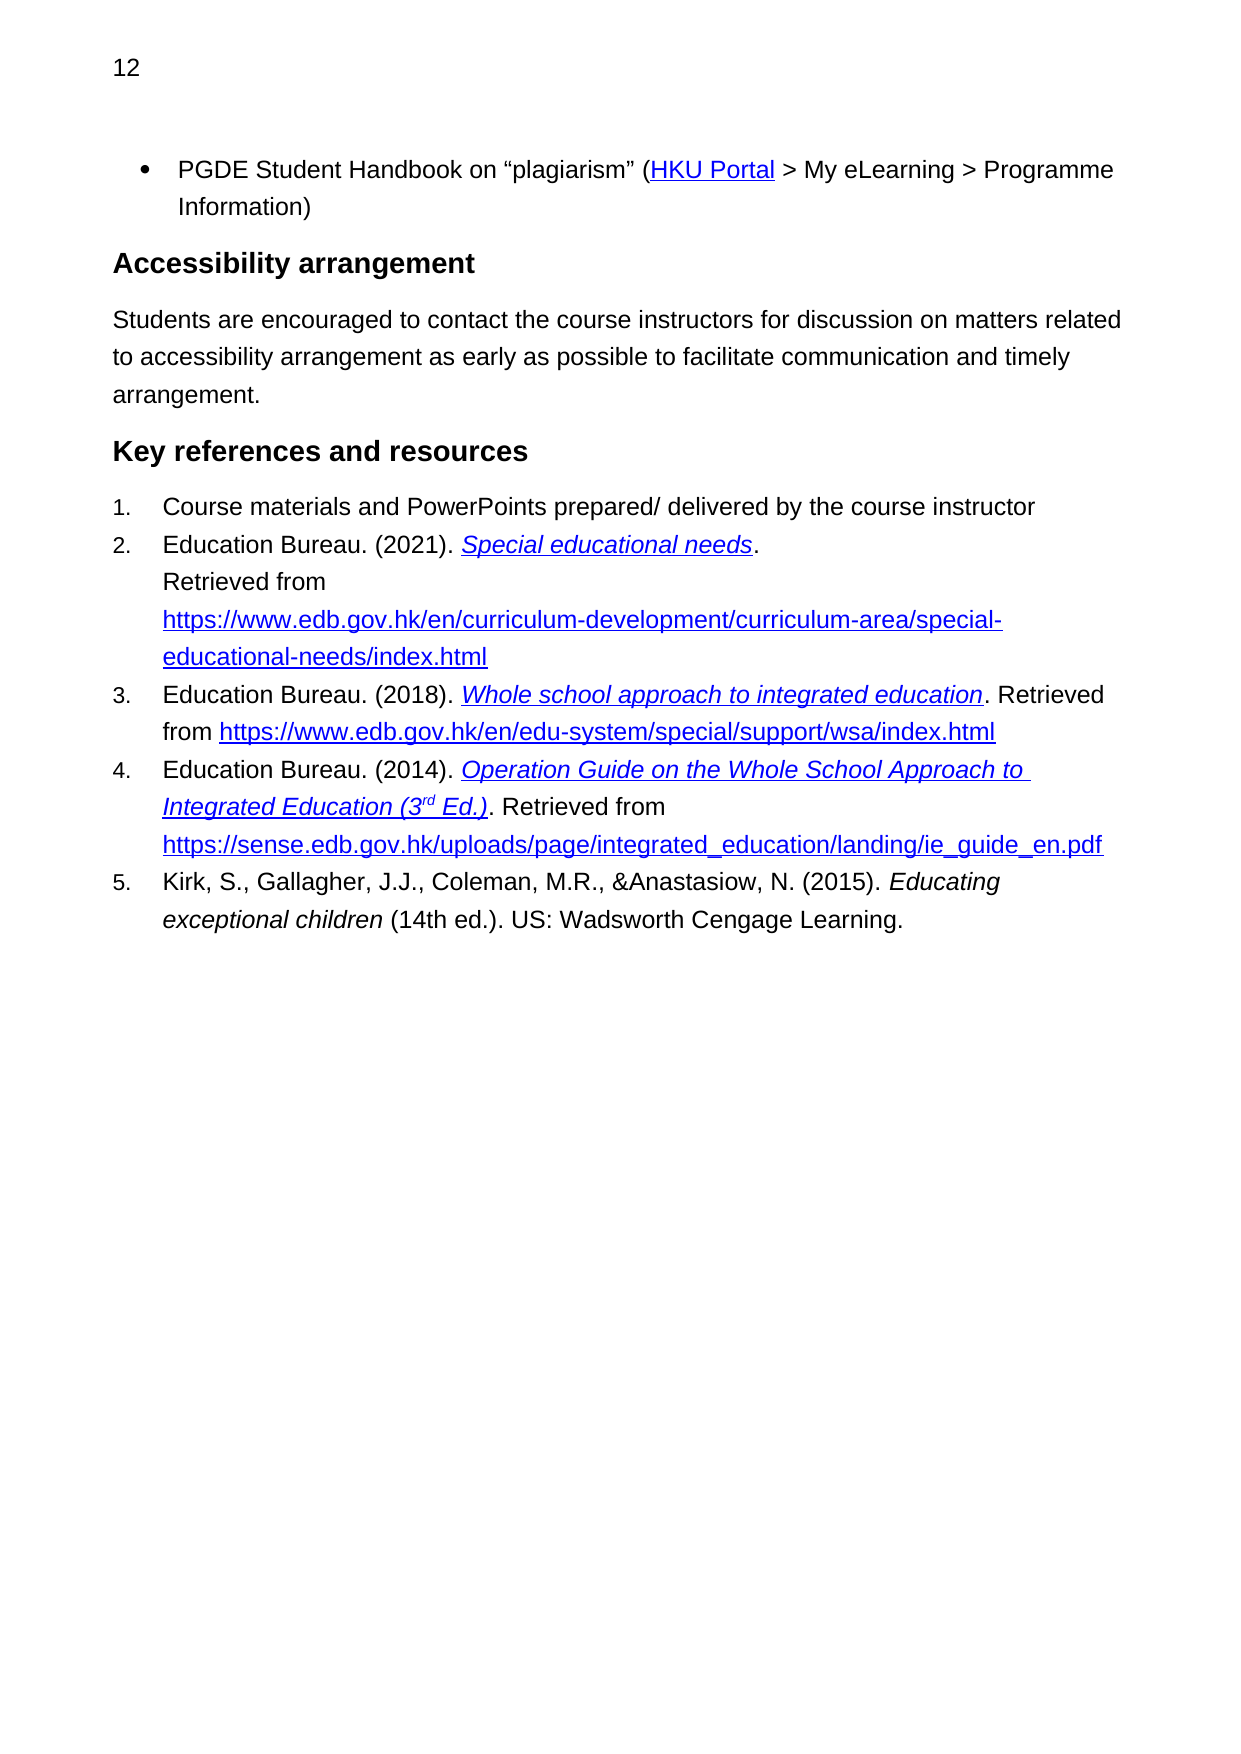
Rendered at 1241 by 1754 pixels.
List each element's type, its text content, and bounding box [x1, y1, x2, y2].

list Education Bureau. (2021). Special educational needs. Retrieved from https://www.edb.gov.hk/en/curriculum-development/curriculum-area/special-educational-needs/index.html [112, 525, 1128, 675]
list Course materials and PowerPoints prepared/ delivered by the course instructor [112, 488, 1128, 525]
subtitle Key references and resources [112, 432, 1128, 469]
list Education Bureau. (2014). Operation Guide on the Whole School Approach to Integrated Education (3rd Ed.). Retrieved from https://sense.edb.gov.hk/uploads/page/integrated_education/landing/ie_guide_en.pdf [112, 750, 1128, 863]
text Students are encouraged to contact the course instructors for discussion on matters related to accessibility arrangement as early as possible to facilitate communication and timely arrangement. [112, 300, 1128, 413]
list Kirk, S., Gallagher, J.J., Coleman, M.R., &Anastasiow, N. (2015). Educating exceptional children (14th ed.). US: Wadsworth Cengage Learning. [112, 863, 1128, 938]
subtitle Accessibility arrangement [112, 244, 1128, 282]
list PGDE Student Handbook on “plagiarism” (HKU Portal > My eLearning > Programme Information) [141, 150, 1128, 225]
list Education Bureau. (2018). Whole school approach to integrated education. Retrieved from https://www.edb.gov.hk/en/edu-system/special/support/wsa/index.html [112, 675, 1128, 750]
